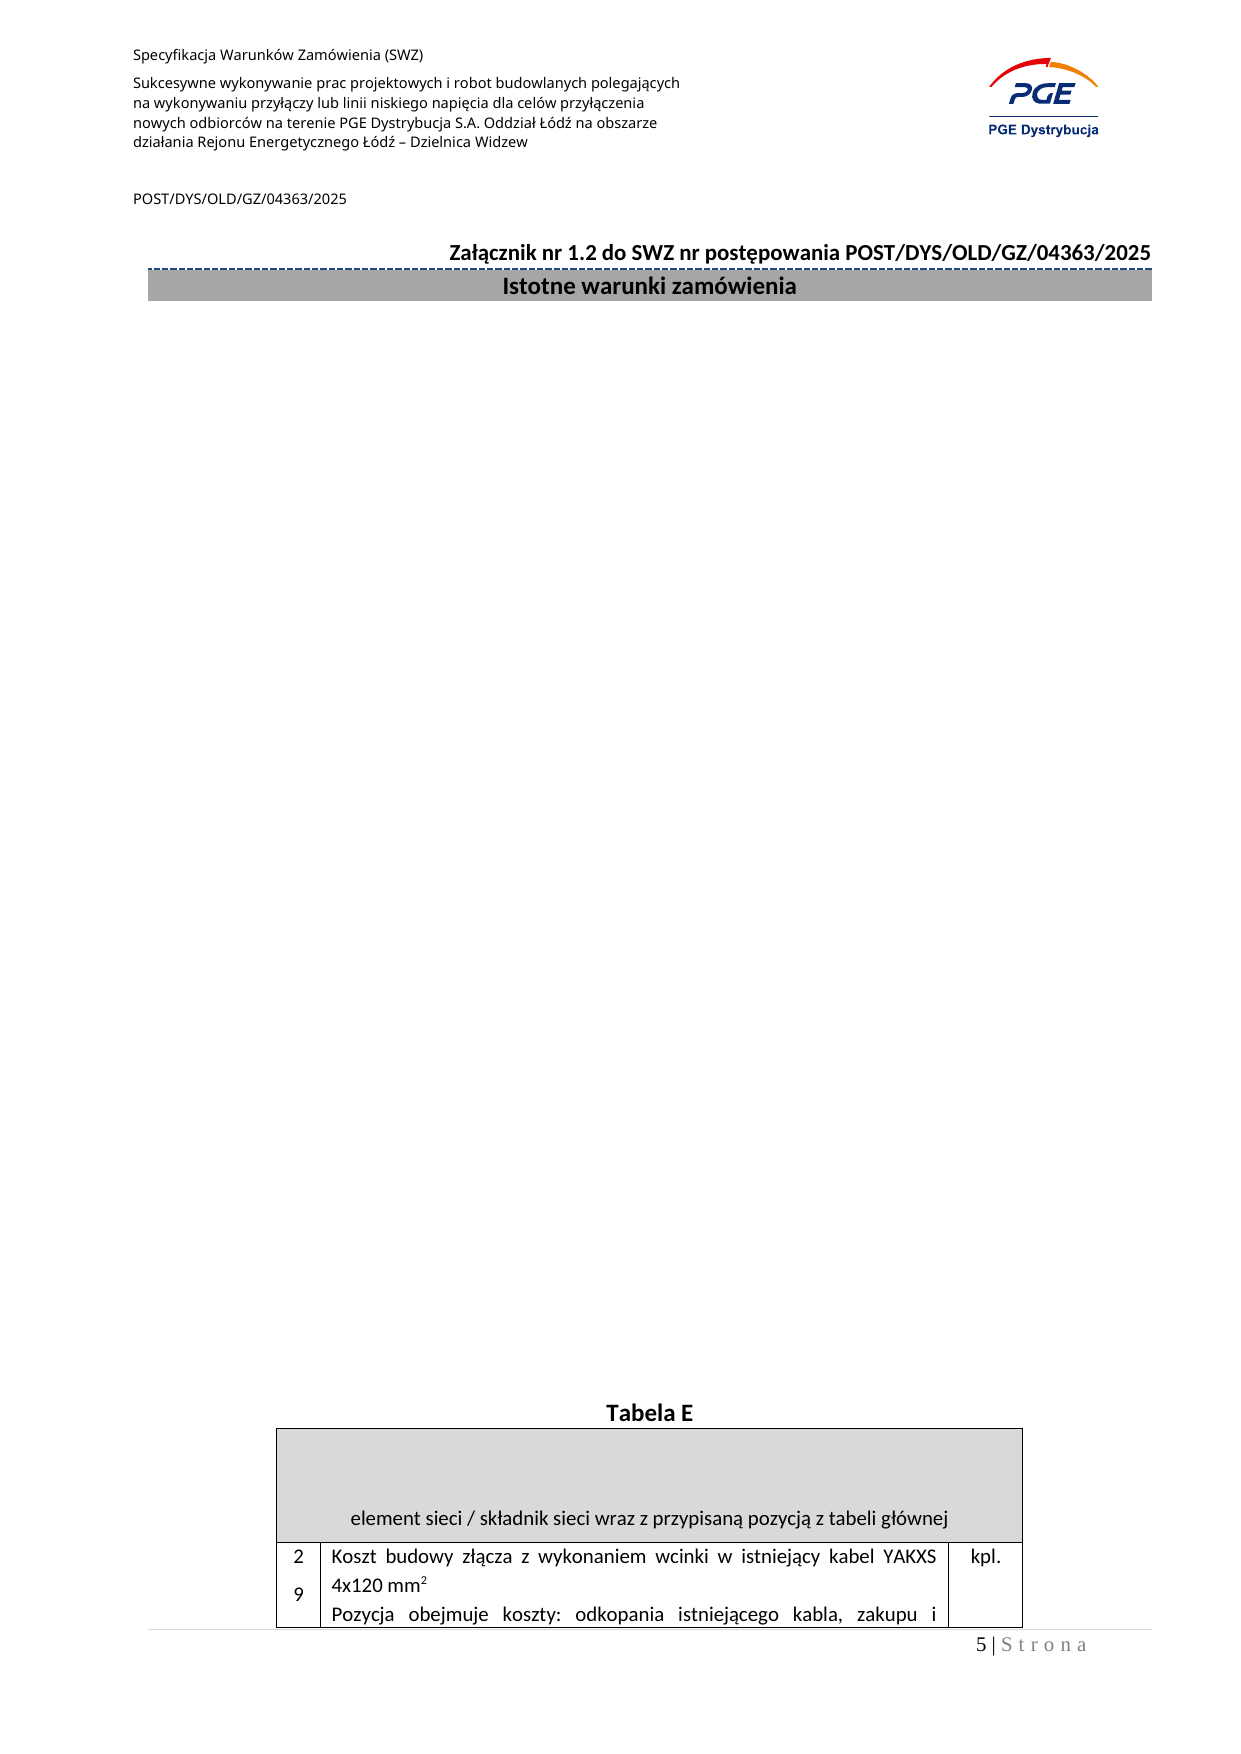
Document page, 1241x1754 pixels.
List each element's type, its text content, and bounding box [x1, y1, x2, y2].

table_header element sieci / składnik sieci wraz z przypisaną pozycją z tabeli głównej [277, 1429, 1022, 1542]
table_cell 29 [277, 1543, 320, 1627]
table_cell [321, 1543, 948, 1627]
table_cell kpl. [949, 1543, 1022, 1627]
text Tabela E [148, 1397, 1152, 1428]
